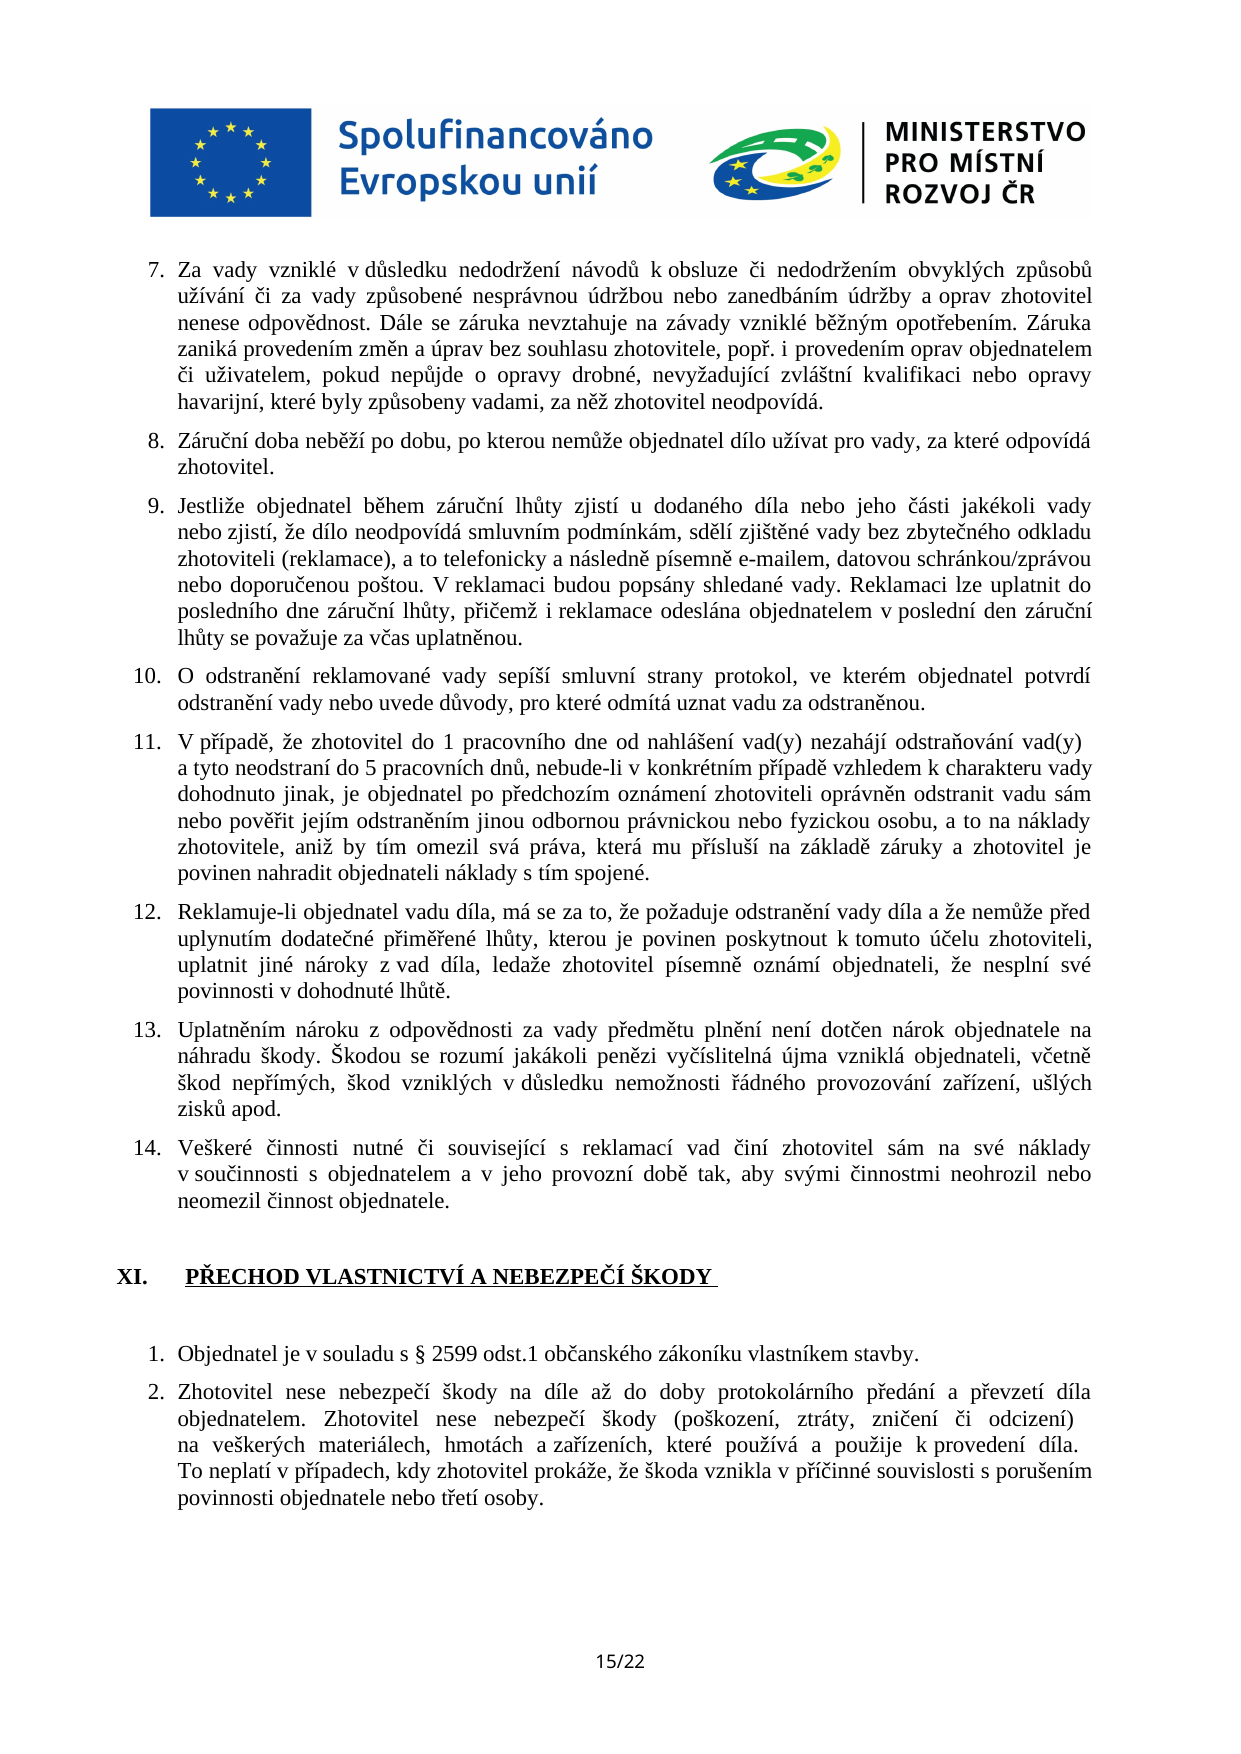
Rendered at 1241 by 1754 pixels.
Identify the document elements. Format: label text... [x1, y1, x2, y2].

list Veškeré činnosti nutné či související s reklamací vad činí zhotovitel sám na své náklady v součinnosti s objednatelem a v jeho provozní době tak, aby svými činnostmi neohrozil nebo neomezil činnost objednatele. [133, 1134, 1093, 1213]
list O odstranění reklamované vady sepíší smluvní strany protokol, ve kterém objednatel potvrdí odstranění vady nebo uvede důvody, pro které odmítá uznat vadu za odstraněnou. [133, 662, 1093, 715]
list Zhotovitel nese nebezpečí škody na díle až do doby protokolárního předání a převzetí díla objednatelem. Zhotovitel nese nebezpečí škody (poškození, ztráty, zničení či odcizení) na veškerých materiálech, hmotách a zařízeních, které používá a použije k provedení díla. To neplatí v případech, kdy zhotovitel prokáže, že škoda vznikla v příčinné souvislosti s porušením povinnosti objednatele nebo třetí osoby. [148, 1378, 1093, 1510]
list Objednatel je v souladu s § 2599 odst.1 občanského zákoníku vlastníkem stavby. [148, 1339, 1093, 1366]
picture [147, 105, 1093, 220]
list Za vady vzniklé v důsledku nedodržení návodů k obsluze či nedodržením obvyklých způsobů užívání či za vady způsobené nesprávnou údržbou nebo zanedbáním údržby a oprav zhotovitel nenese odpovědnost. Dále se záruka nevztahuje na závady vzniklé běžným opotřebením. Záruka zaniká provedením změn a úprav bez souhlasu zhotovitele, popř. i provedením oprav objednatelem či uživatelem, pokud nepůjde o opravy drobné, nevyžadující zvláštní kvalifikaci nebo opravy havarijní, které byly způsobeny vadami, za něž zhotovitel neodpovídá. [148, 256, 1093, 414]
list Reklamuje-li objednatel vadu díla, má se za to, že požaduje odstranění vady díla a že nemůže před uplynutím dodatečné přiměřené lhůty, kterou je povinen poskytnout k tomuto účelu zhotoviteli, uplatnit jiné nároky z vad díla, ledaže zhotovitel písemně oznámí objednateli, že nesplní své povinnosti v dohodnuté lhůtě. [133, 898, 1093, 1004]
list Záruční doba neběží po dobu, po kterou nemůže objednatel dílo užívat pro vady, za které odpovídá zhotovitel. [148, 427, 1093, 479]
text PŘECHOD VLASTNICTVÍ A NEBEZPEČÍ ŠKODY [148, 1263, 1093, 1289]
list V případě, že zhotovitel do 1 pracovního dne od nahlášení vad(y) nezahájí odstraňování vad(y) a tyto neodstraní do 5 pracovních dnů, nebude-li v konkrétním případě vzhledem k charakteru vady dohodnuto jinak, je objednatel po předchozím oznámení zhotoviteli oprávněn odstranit vadu sám nebo pověřit jejím odstraněním jinou odbornou právnickou nebo fyzickou osobu, a to na náklady zhotovitele, aniž by tím omezil svá práva, která mu přísluší na základě záruky a zhotovitel je povinen nahradit objednateli náklady s tím spojené. [133, 728, 1093, 886]
list Uplatněním nároku z odpovědnosti za vady předmětu plnění není dotčen nárok objednatele na náhradu škody. Škodou se rozumí jakákoli penězi vyčíslitelná újma vzniklá objednateli, včetně škod nepřímých, škod vzniklých v důsledku nemožnosti řádného provozování zařízení, ušlých zisků apod. [133, 1016, 1093, 1122]
list Jestliže objednatel během záruční lhůty zjistí u dodaného díla nebo jeho části jakékoli vady nebo zjistí, že dílo neodpovídá smluvním podmínkám, sdělí zjištěné vady bez zbytečného odkladu zhotoviteli (reklamace), a to telefonicky a následně písemně e-mailem, datovou schránkou/zprávou nebo doporučenou poštou. V reklamaci budou popsány shledané vady. Reklamaci lze uplatnit do posledního dne záruční lhůty, přičemž i reklamace odeslána objednatelem v poslední den záruční lhůty se považuje za včas uplatněnou. [148, 492, 1093, 650]
